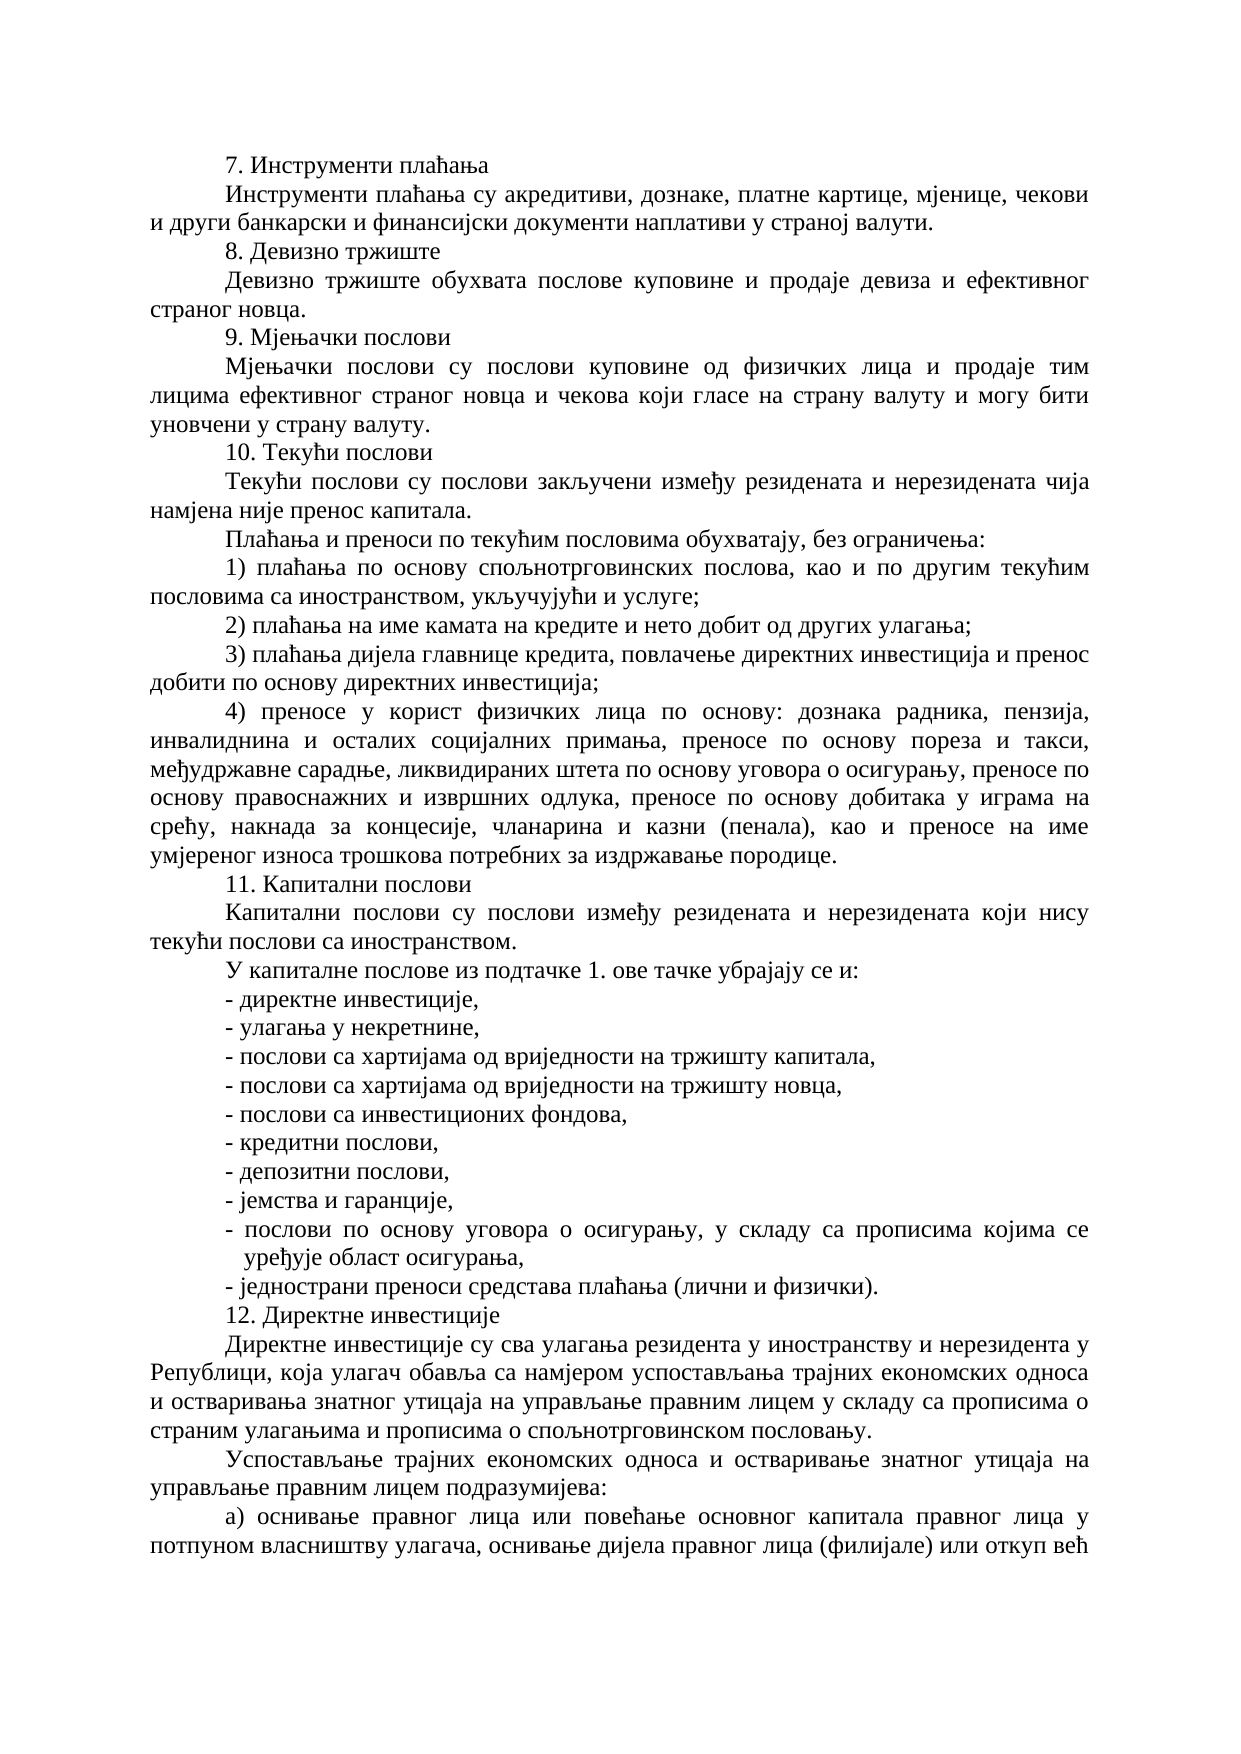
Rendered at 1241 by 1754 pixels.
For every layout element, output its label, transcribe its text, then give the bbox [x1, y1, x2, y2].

text 10. Текући послови [150, 437, 1090, 466]
text - послови по основу уговора о осигурању, у складу са прописима којима се уређује област осигурања, [225, 1214, 1090, 1271]
text 3) плаћања дијела главнице кредита, повлачење директних инвестиција и пренос добити по основу директних инвестиција; [150, 639, 1090, 696]
text У капиталне послове из подтачке 1. ове тачке убрајају се и: [150, 955, 1090, 984]
text 1) плаћања по основу спољнотрговинских послова, као и по другим текућим пословима са иностранством, укључујући и услуге; [150, 552, 1090, 610]
text Успостављање трајних економских односа и остваривање знатног утицаја на управљање правним лицем подразумијева: [150, 1444, 1090, 1501]
text - депозитни послови, [150, 1156, 1090, 1185]
text Плаћања и преноси по текућим пословима обухватају, без ограничења: [150, 524, 1090, 552]
text - директне инвестиције, [150, 984, 1090, 1012]
text 12. Директне инвестиције [150, 1300, 1090, 1329]
text - кредитни послови, [150, 1127, 1090, 1156]
text Текући послови су послови закључени између резидената и нерезидената чија намјена није пренос капитала. [150, 466, 1090, 524]
text Директне инвестиције су сва улагања резидента у иностранству и нерезидента у Републици, која улагач обавља са намјером успостављања трајних економских односа и остваривања знатног утицаја на управљање правним лицем у складу са прописима о страним улагањима и прописима о спољнотрговинском пословању. [150, 1329, 1090, 1444]
text 8. Девизно тржиште [150, 236, 1090, 265]
text 9. Мјењачки послови [150, 322, 1090, 351]
text Капитални послови су послови између резидената и нерезидената који нису текући послови са иностранством. [150, 897, 1090, 955]
text - послови са хартијама од вриједности на тржишту капитала, [150, 1041, 1090, 1070]
text 11. Капитални послови [150, 869, 1090, 897]
text - послови са инвестиционих фондова, [150, 1099, 1090, 1127]
text 4) преносе у корист физичких лица по основу: дознака радника, пензија, инвалиднина и осталих социјалних примања, преносе по основу пореза и такси, међудржавне сарадње, ликвидираних штета по основу уговора о осигурању, преносе по основу правоснажних и извршних одлука, преносе по основу добитака у играма на срећу, накнада за концесије, чланарина и казни (пенала), као и преносе на име умјереног износа трошкова потребних за издржавање породице. [150, 696, 1090, 869]
text 7. Инструменти плаћања [150, 150, 1090, 179]
text - послови са хартијама од вриједности на тржишту новца, [150, 1070, 1090, 1099]
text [150, 1501, 1090, 1559]
text - јемства и гаранције, [150, 1185, 1090, 1214]
text 2) плаћања на име камата на кредите и нето добит од других улагања; [150, 610, 1090, 639]
text - улагања у некретнине, [150, 1012, 1090, 1041]
text Инструменти плаћања су акредитиви, дознаке, платне картице, мјенице, чекови и други банкарски и финансијски документи наплативи у страној валути. [150, 179, 1090, 236]
text - једнострани преноси средстава плаћања (лични и физички). [150, 1271, 1090, 1300]
text Мјењачки послови су послови куповине од физичких лица и продаје тим лицима ефективног страног новца и чекова који гласе на страну валуту и могу бити уновчени у страну валуту. [150, 351, 1090, 437]
text Девизно тржиште обухвата послове куповине и продаје девиза и ефективног страног новца. [150, 265, 1090, 322]
